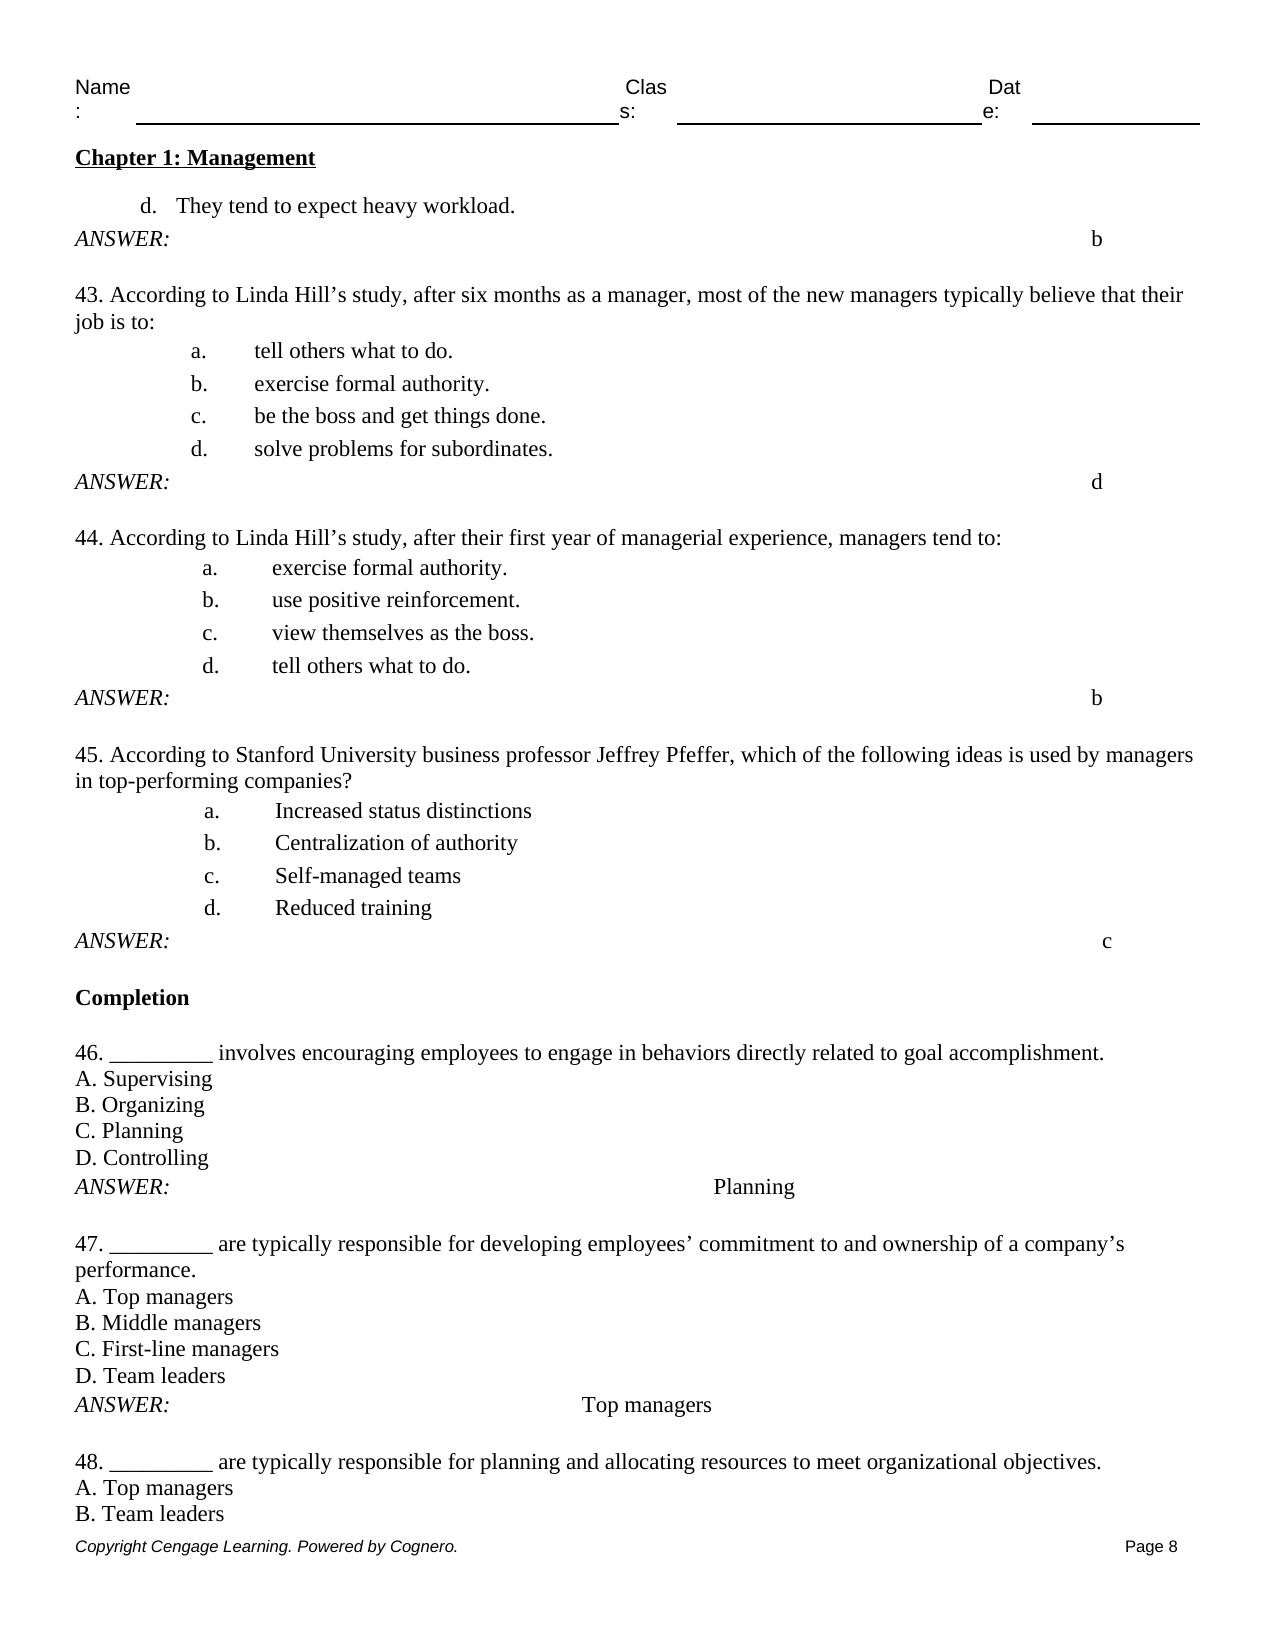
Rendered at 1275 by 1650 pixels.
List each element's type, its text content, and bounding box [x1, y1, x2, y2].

table_header Completion [75, 984, 1200, 1010]
table_header 43. ​According to Linda Hill’s study, after six months as a manager, most of the new managers typically believe that their job is to: [75, 282, 1200, 497]
table_header 44. ​According to Linda Hill’s study, after their first year of managerial experience, managers tend to: [75, 524, 1200, 714]
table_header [75, 189, 1200, 254]
table_header 47. _________ are typically responsible for developing employees’ commitment to and ownership of a company’s performance. A. Top managers B. Middle managers C. First-line managers D. Team leaders [75, 1230, 1200, 1421]
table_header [75, 1448, 1200, 1527]
table_header 45. ​According to Stanford University business professor Jeffrey Pfeffer, which of the following ideas is used by managers in top-performing companies? [75, 741, 1200, 957]
table_header 46. _________ involves encouraging employees to engage in behaviors directly related to goal accomplishment. A. Supervising B. Organizing C. Planning D. Controlling [75, 1039, 1200, 1203]
